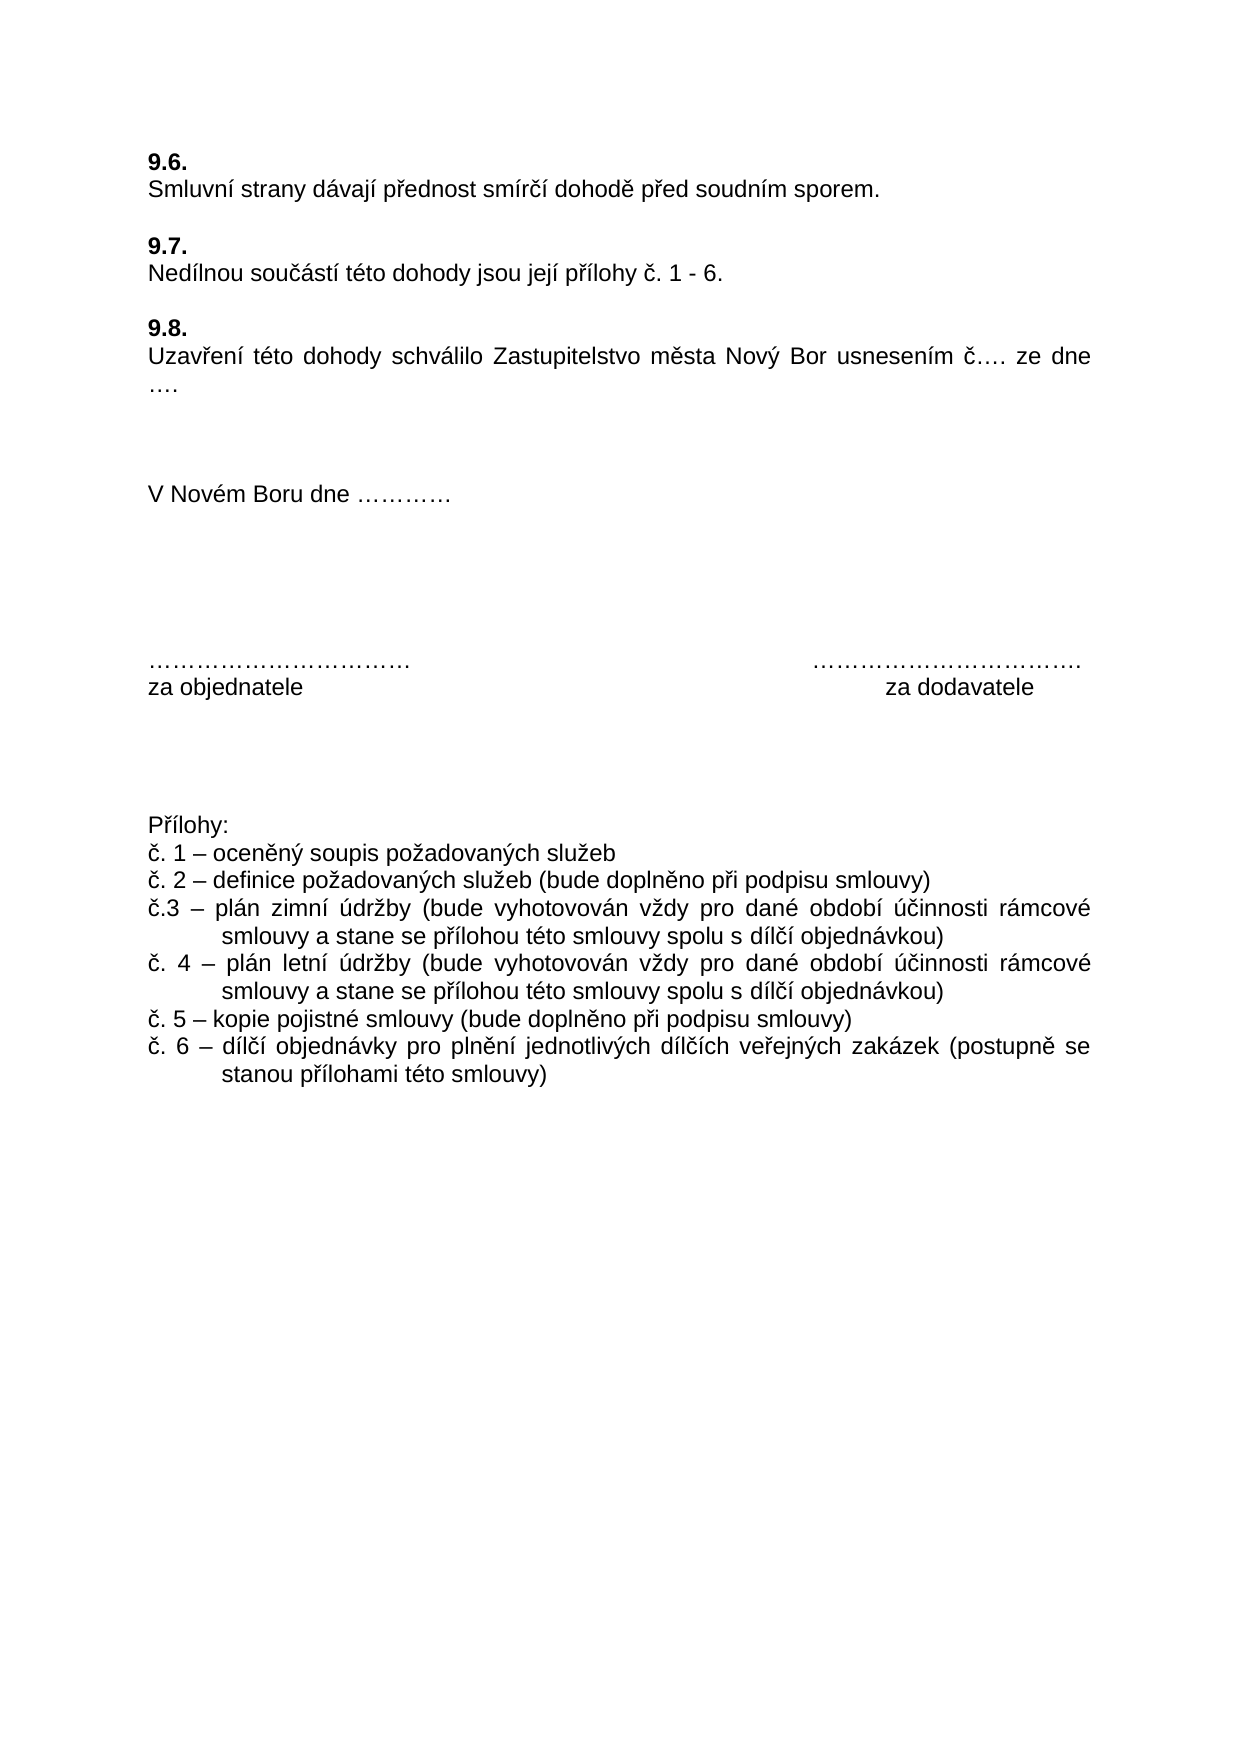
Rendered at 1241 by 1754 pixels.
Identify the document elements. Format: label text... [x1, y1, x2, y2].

text 9.7. [148, 232, 1093, 259]
text č. 5 – kopie pojistné smlouvy (bude doplněno při podpisu smlouvy) [148, 1004, 1093, 1032]
text V Novém Boru dne ………… [148, 480, 1093, 508]
text č.3 – plán zimní údržby (bude vyhotovován vždy pro dané období účinnosti rámcové smlouvy a stane se přílohou této smlouvy spolu s dílčí objednávkou) [148, 894, 1093, 949]
text Smluvní strany dávají přednost smírčí dohodě před soudním sporem. [148, 175, 1093, 203]
text za objednatele za dodavatele [148, 673, 1093, 701]
text č. 1 – oceněný soupis požadovaných služeb [148, 839, 1093, 866]
text Nedílnou součástí této dohody jsou její přílohy č. 1 - 6. [148, 259, 1093, 287]
text …………………………… ……………………………. [148, 646, 1093, 673]
text č. 2 – definice požadovaných služeb (bude doplněno při podpisu smlouvy) [148, 866, 1093, 894]
text Uzavření této dohody schválilo Zastupitelstvo města Nový Bor usnesením č…. ze dne …. [148, 342, 1093, 397]
text Přílohy: [148, 811, 1093, 839]
text 9.8. [148, 314, 1093, 342]
text 9.6. [148, 148, 1093, 175]
text č. 4 – plán letní údržby (bude vyhotovován vždy pro dané období účinnosti rámcové smlouvy a stane se přílohou této smlouvy spolu s dílčí objednávkou) [148, 949, 1093, 1004]
text č. 6 – dílčí objednávky pro plnění jednotlivých dílčích veřejných zakázek (postupně se stanou přílohami této smlouvy) [148, 1032, 1093, 1087]
